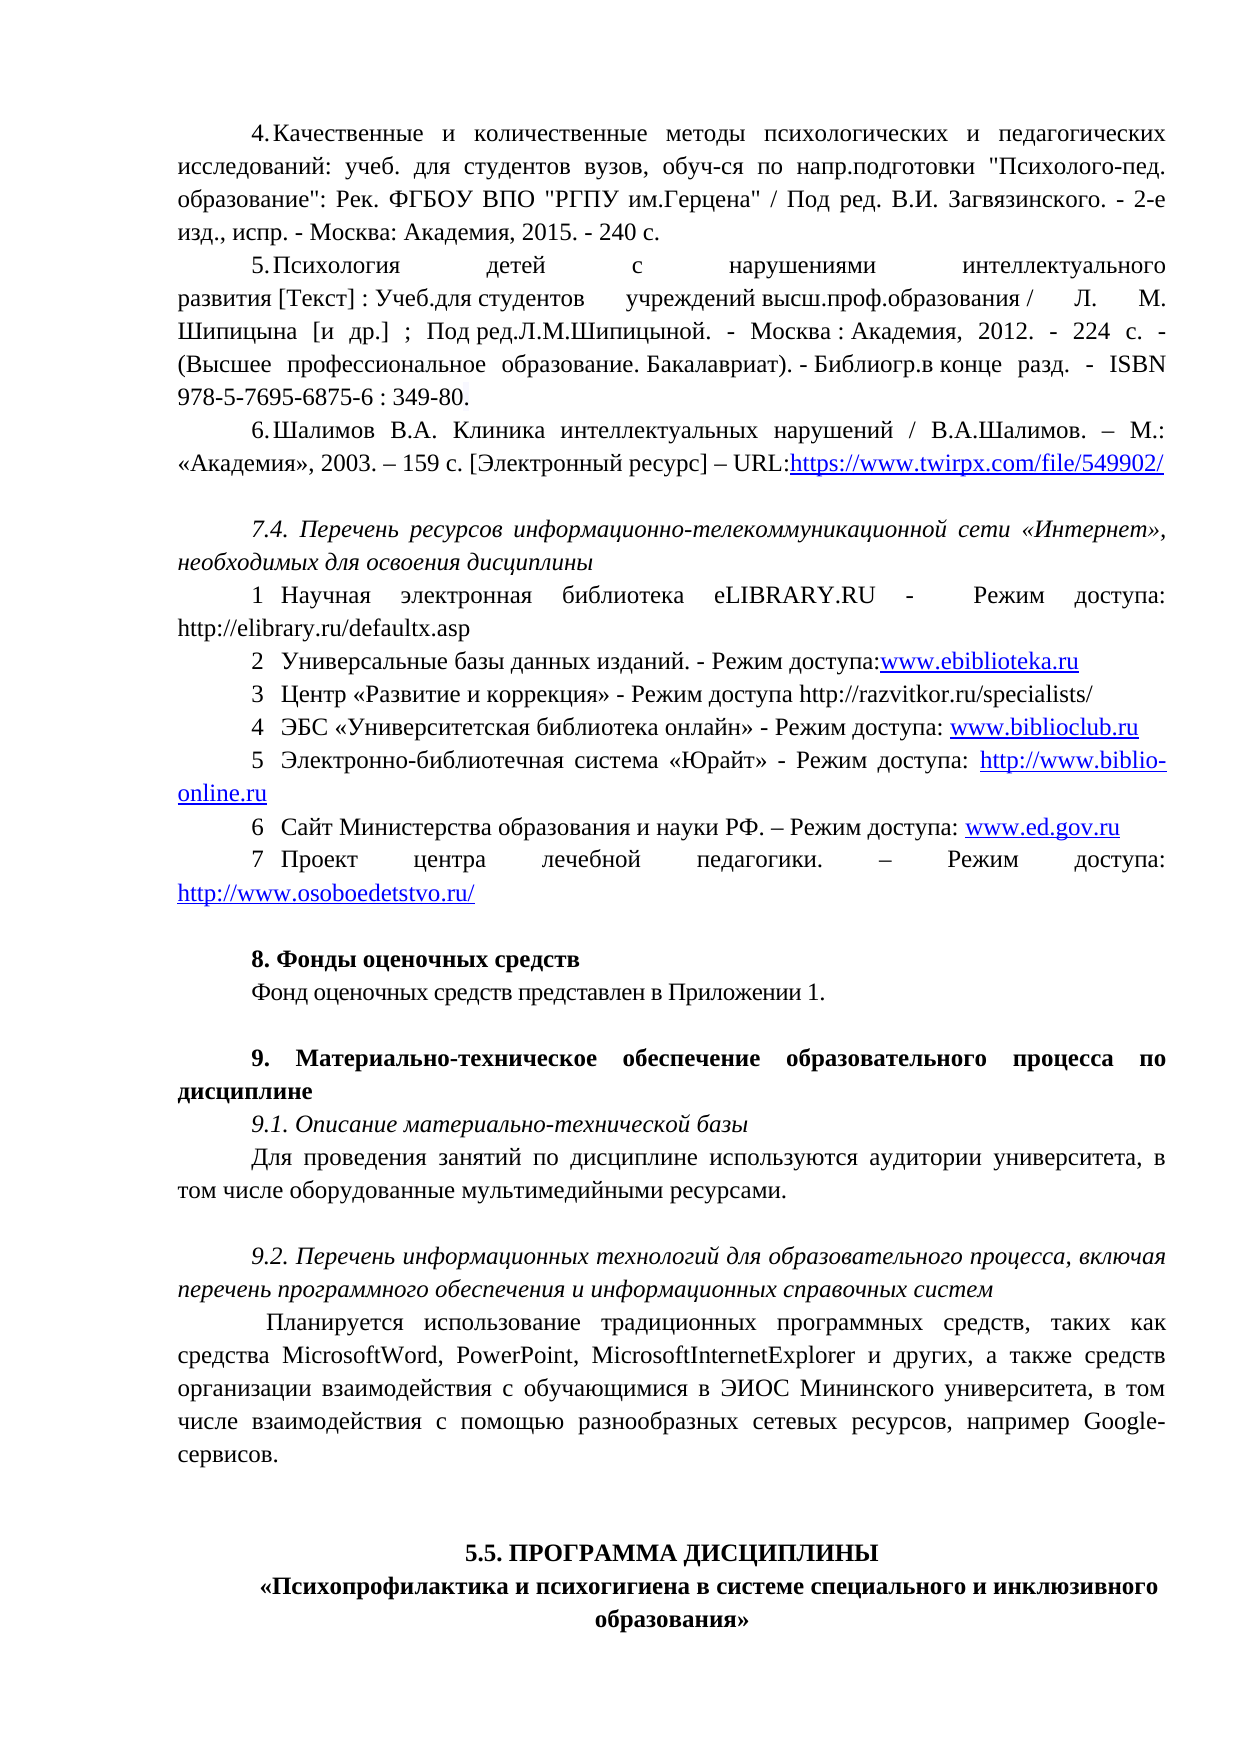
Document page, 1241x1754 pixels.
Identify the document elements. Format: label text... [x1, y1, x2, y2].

list Электронно-библиотечная система «Юрайт» - Режим доступа: http://www.biblio-online.ru [177, 746, 1167, 807]
text Для проведения занятий по дисциплине используются аудитории университета, в том числе оборудованные мультимедийными ресурсами. [177, 1142, 1167, 1203]
text Фонд оценочных средств представлен в Приложении 1. [177, 977, 1167, 1005]
text Планируется использование традиционных программных средств, таких как средства MicrosoftWord, PowerPoint, MicrosoftInternetExplorer и других, а также средств организации взаимодействия с обучающимися в ЭИОС Мининского университета, в том числе взаимодействия с помощью разнообразных сетевых ресурсов, например Google-сервисов. [177, 1307, 1167, 1468]
list Сайт Министерства образования и науки РФ. – Режим доступа: www.ed.gov.ru [177, 812, 1167, 840]
list Научная электронная библиотека eLIBRARY.RU - Режим доступа: http://elibrary.ru/defaultx.asp [177, 580, 1167, 642]
list Шалимов В.А. Клиника интеллектуальных нарушений / В.А.Шалимов. – М.: «Академия», 2003. – 159 с. [Электронный ресурс] – URL:https://www.twirpx.com/file/549902/ [177, 415, 1167, 477]
text 8. Фонды оценочных средств [177, 944, 1167, 972]
text 7.4. Перечень ресурсов информационно-телекоммуникационной сети «Интернет», необходимых для освоения дисциплины [177, 514, 1167, 576]
list Психология детей с нарушениями интеллектуального развития [Текст] : Учеб.для студентов учреждений высш.проф.образования / Л. М. Шипицына [и др.] ; Под ред.Л.М.Шипицыной. - Москва : Академия, 2012. - 224 с. - (Высшее профессиональное образование. Бакалавриат). - Библиогр.в конце разд. - ISBN 978-5-7695-6875-6 : 349-80. [177, 250, 1167, 411]
list Проект центра лечебной педагогики. – Режим доступа: http://www.osoboedetstvo.ru/ [177, 844, 1167, 906]
text 5.5. ПРОГРАММА ДИСЦИПЛИНЫ [177, 1538, 1167, 1567]
text 9. Материально-техническое обеспечение образовательного процесса по дисциплине [177, 1043, 1167, 1104]
list Универсальные базы данных изданий. - Режим доступа:www.ebiblioteka.ru [177, 646, 1167, 675]
text 9.2. Перечень информационных технологий для образовательного процесса, включая перечень программного обеспечения и информационных справочных систем [177, 1241, 1167, 1303]
list Центр «Развитие и коррекция» - Режим доступа http://razvitkor.ru/specialists/ [177, 679, 1167, 708]
text «Психопрофилактика и психогигиена в системе специального и инклюзивного образования» [177, 1571, 1167, 1633]
list Качественные и количественные методы психологических и педагогических исследований: учеб. для студентов вузов, обуч-ся по напр.подготовки "Психолого-пед. образование": Рек. ФГБОУ ВПО "РГПУ им.Герцена" / Под ред. В.И. Загвязинского. - 2-е изд., испр. - Москва: Академия, 2015. - 240 с. [177, 118, 1167, 246]
text 9.1. Описание материально-технической базы [177, 1109, 1167, 1137]
list ЭБС «Университетская библиотека онлайн» - Режим доступа: www.biblioclub.ru [177, 712, 1167, 741]
